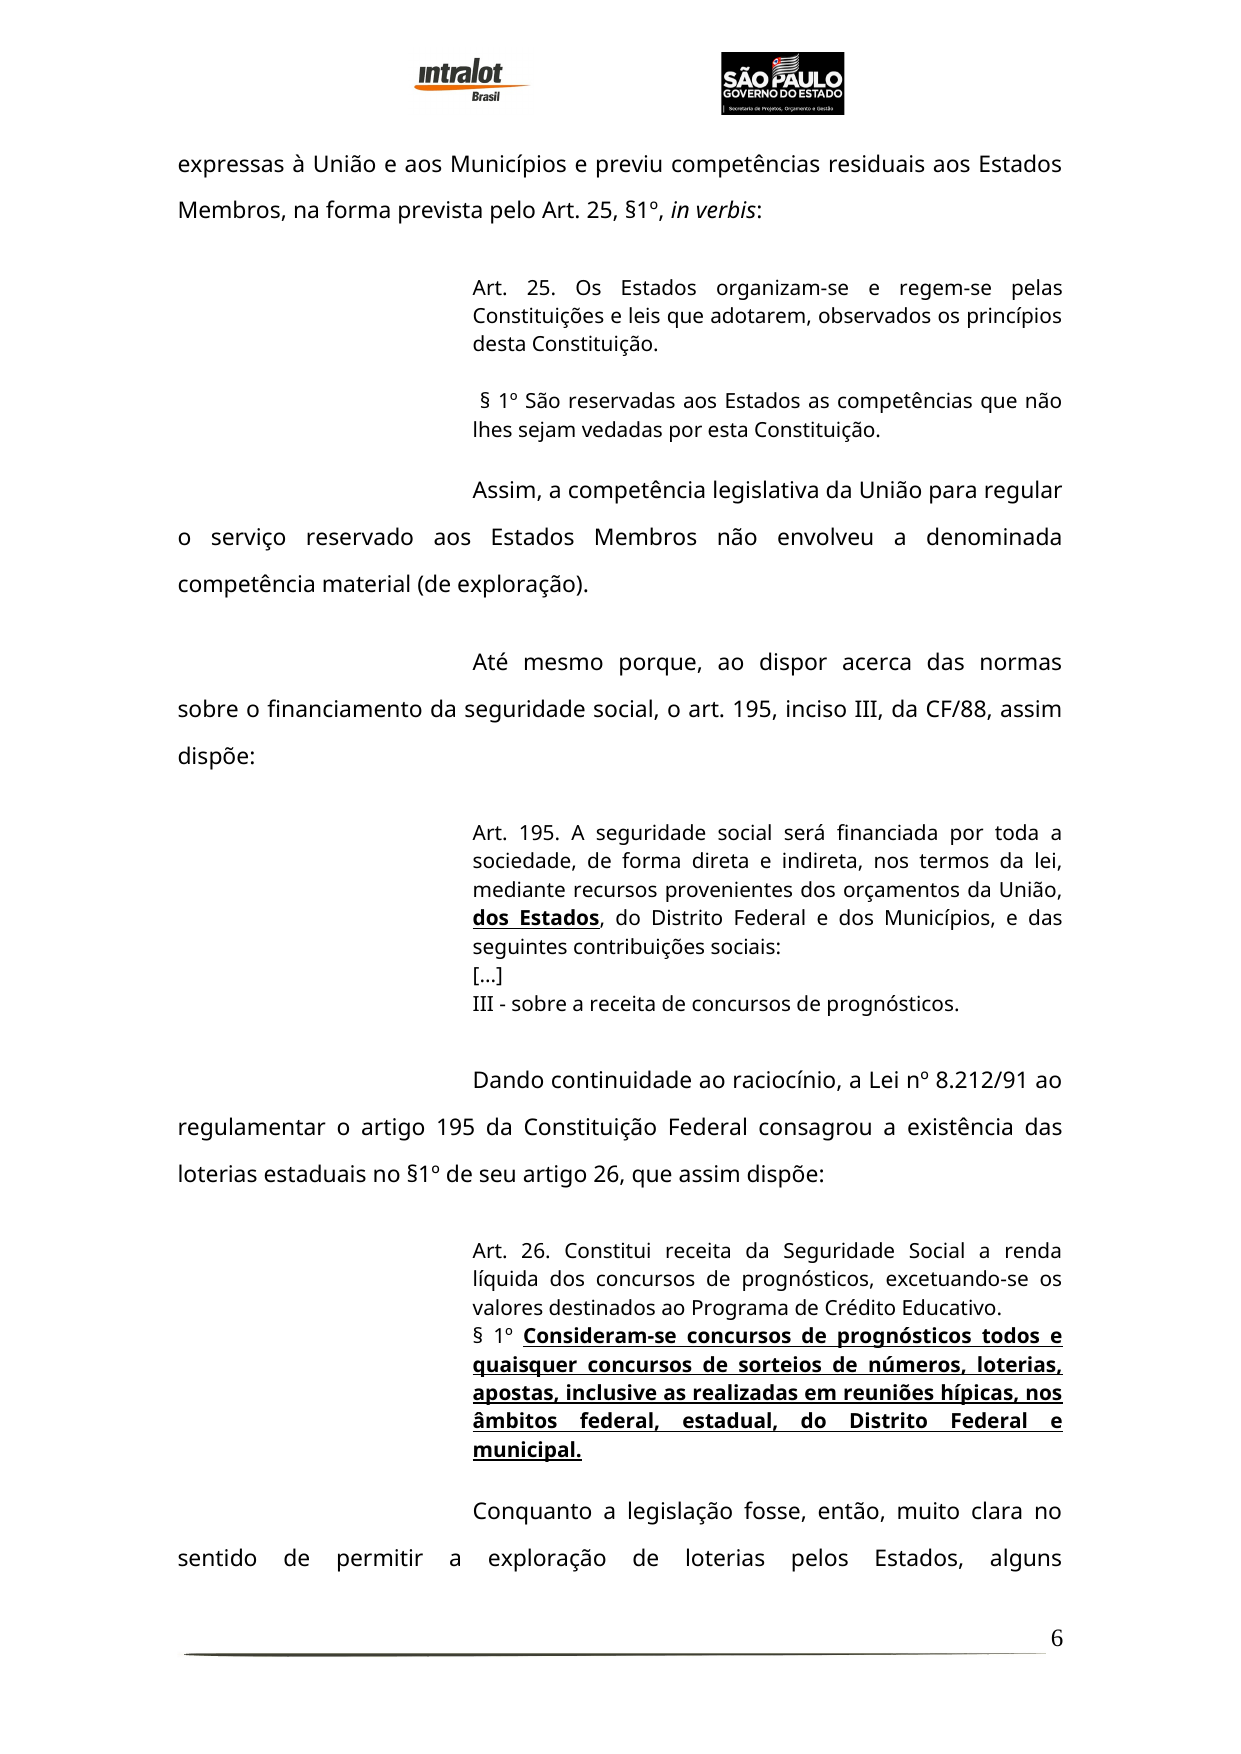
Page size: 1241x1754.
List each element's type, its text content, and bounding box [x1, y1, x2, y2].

picture [408, 47, 534, 115]
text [177, 1495, 1063, 1573]
picture [721, 52, 845, 115]
text Até mesmo porque, ao dispor acerca das normas sobre o financiamento da seguridade social, o art. 195, inciso III, da CF/88, assim dispõe: [177, 646, 1063, 771]
text § 1º Consideram-se concursos de prognósticos todos e quaisquer concursos de sorteios de números, loterias, apostas, inclusive as realizadas em reuniões hípicas, nos âmbitos federal, estadual, do Distrito Federal e municipal. [472, 1321, 1063, 1374]
text § 1º Consideram-se concursos de prognósticos todos e quaisquer concursos de sorteios de números, loterias, apostas, inclusive as realizadas em reuniões hípicas, nos âmbitos federal, estadual, do Distrito Federal e municipal. [472, 1432, 1063, 1463]
text Assim, a competência legislativa da União para regular o serviço reservado aos Estados Membros não envolveu a denominada competência material (de exploração). [177, 474, 1063, 599]
text III - sobre a receita de concursos de prognósticos. [472, 989, 1063, 1017]
text [...] [472, 960, 1063, 989]
text Art. 195. A seguridade social será financiada por toda a sociedade, de forma direta e indireta, nos termos da lei, mediante recursos provenientes dos orçamentos da União, dos Estados, do Distrito Federal e dos Municípios, e das seguintes contribuições sociais: [472, 818, 1063, 960]
text Art. 26. Constitui receita da Seguridade Social a renda líquida dos concursos de prognósticos, excetuando-se os valores destinados ao Programa de Crédito Educativo. [472, 1236, 1063, 1321]
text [177, 148, 1063, 226]
picture [177, 1651, 1046, 1658]
text § 1º Consideram-se concursos de prognósticos todos e quaisquer concursos de sorteios de números, loterias, apostas, inclusive as realizadas em reuniões hípicas, nos âmbitos federal, estadual, do Distrito Federal e municipal. [472, 1403, 1063, 1431]
text Art. 25. Os Estados organizam-se e regem-se pelas Constituições e leis que adotarem, observados os princípios desta Constituição. [472, 273, 1063, 358]
text Dando continuidade ao raciocínio, a Lei nº 8.212/91 ao regulamentar o artigo 195 da Constituição Federal consagrou a existência das loterias estaduais no §1º de seu artigo 26, que assim dispõe: [177, 1064, 1063, 1189]
text § 1º Consideram-se concursos de prognósticos todos e quaisquer concursos de sorteios de números, loterias, apostas, inclusive as realizadas em reuniões hípicas, nos âmbitos federal, estadual, do Distrito Federal e municipal. [472, 1375, 1063, 1402]
text § 1º São reservadas aos Estados as competências que não lhes sejam vedadas por esta Constituição. [472, 386, 1063, 443]
